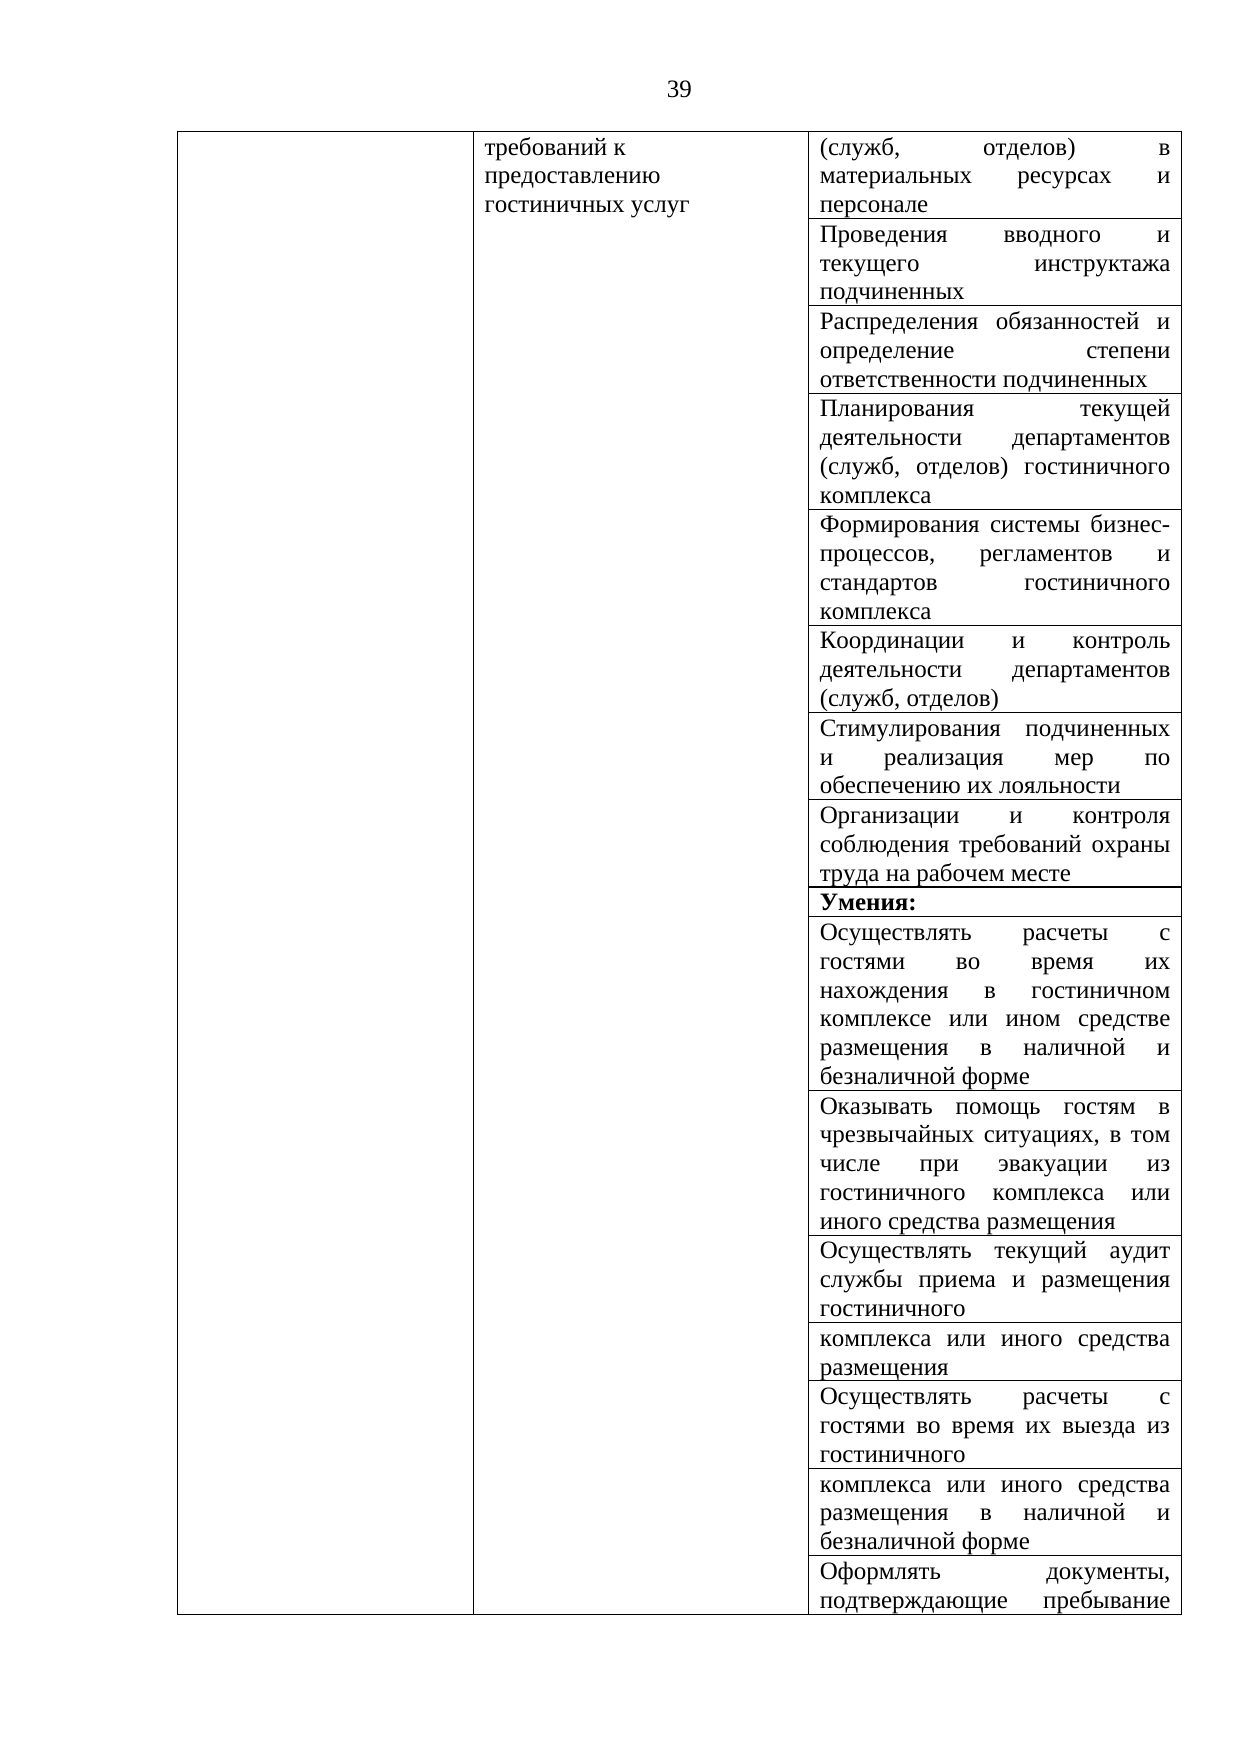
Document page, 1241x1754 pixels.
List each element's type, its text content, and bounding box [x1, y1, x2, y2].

table_cell Осуществлять текущий аудит службы приема и размещения гостиничного [809, 1236, 1181, 1322]
table_cell Стимулирования подчиненных и реализация мер по обеспечению их лояльности [809, 713, 1181, 799]
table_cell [809, 132, 1181, 218]
table_cell Формирования системы бизнес-процессов, регламентов и стандартов гостиничного комплекса [809, 510, 1181, 624]
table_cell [809, 1556, 1181, 1613]
table_cell Организации и контроля соблюдения требований охраны труда на рабочем месте [809, 800, 1181, 886]
table_cell Умения: [809, 888, 1181, 916]
table_cell Координации и контроль деятельности департаментов (служб, отделов) [809, 626, 1181, 712]
table_cell Распределения обязанностей и определение степени ответственности подчиненных [809, 306, 1181, 392]
table_cell Осуществлять расчеты с гостями во время их выезда из гостиничного [809, 1381, 1181, 1468]
table_cell Оказывать помощь гостям в чрезвычайных ситуациях, в том числе при эвакуации из гостиничного комплекса или иного средства размещения [809, 1091, 1181, 1234]
table_cell Осуществлять расчеты с гостями во время их нахождения в гостиничном комплексе или ином средстве размещения в наличной и безналичной форме [809, 917, 1181, 1090]
table_cell комплекса или иного средства размещения [809, 1323, 1181, 1380]
table_cell комплекса или иного средства размещения в наличной и безналичной форме [809, 1469, 1181, 1555]
table_cell Проведения вводного и текущего инструктажа подчиненных [809, 219, 1181, 305]
table_cell Планирования текущей деятельности департаментов (служб, отделов) гостиничного комплекса [809, 394, 1181, 508]
